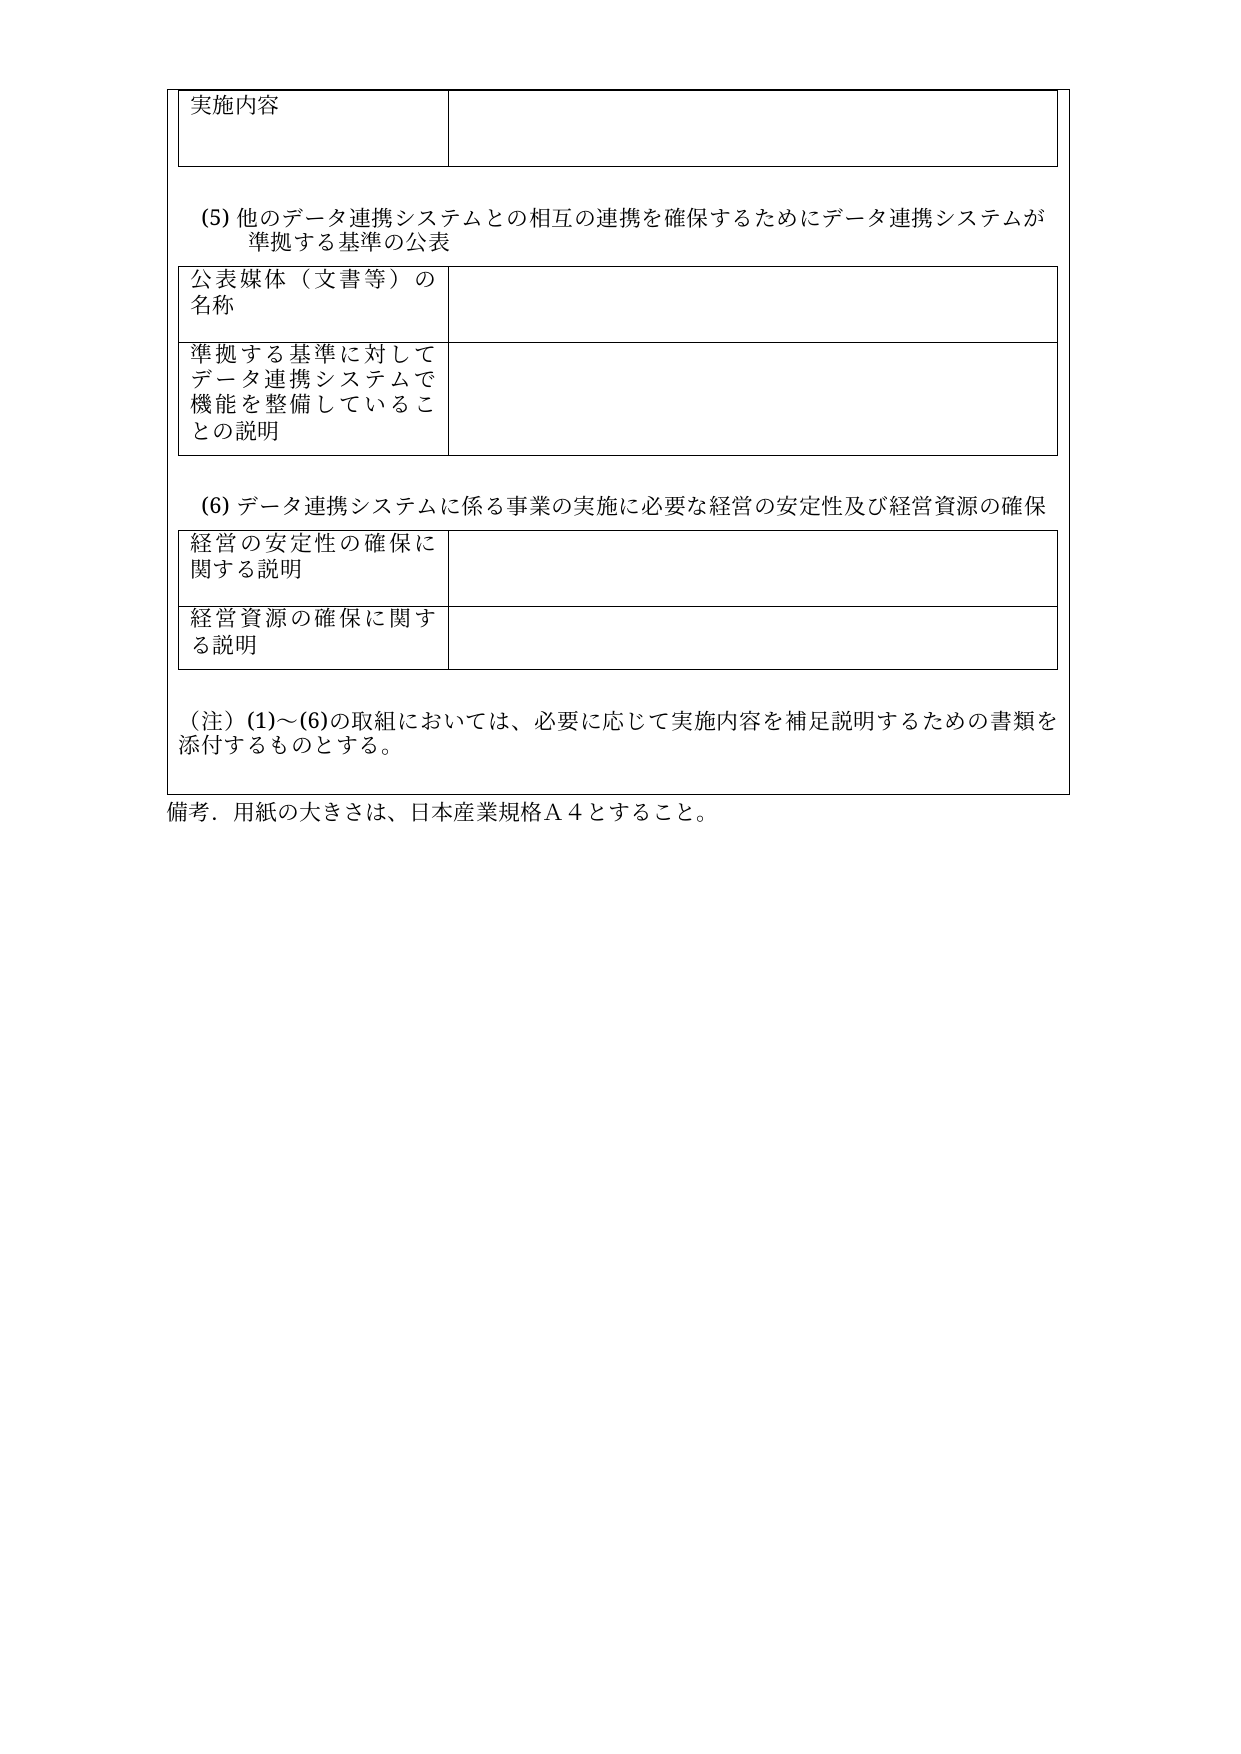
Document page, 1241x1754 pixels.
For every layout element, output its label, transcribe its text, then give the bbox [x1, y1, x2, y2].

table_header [168, 90, 1069, 794]
text 備考．用紙の大きさは、日本産業規格Ａ４とすること。 [167, 795, 1070, 827]
